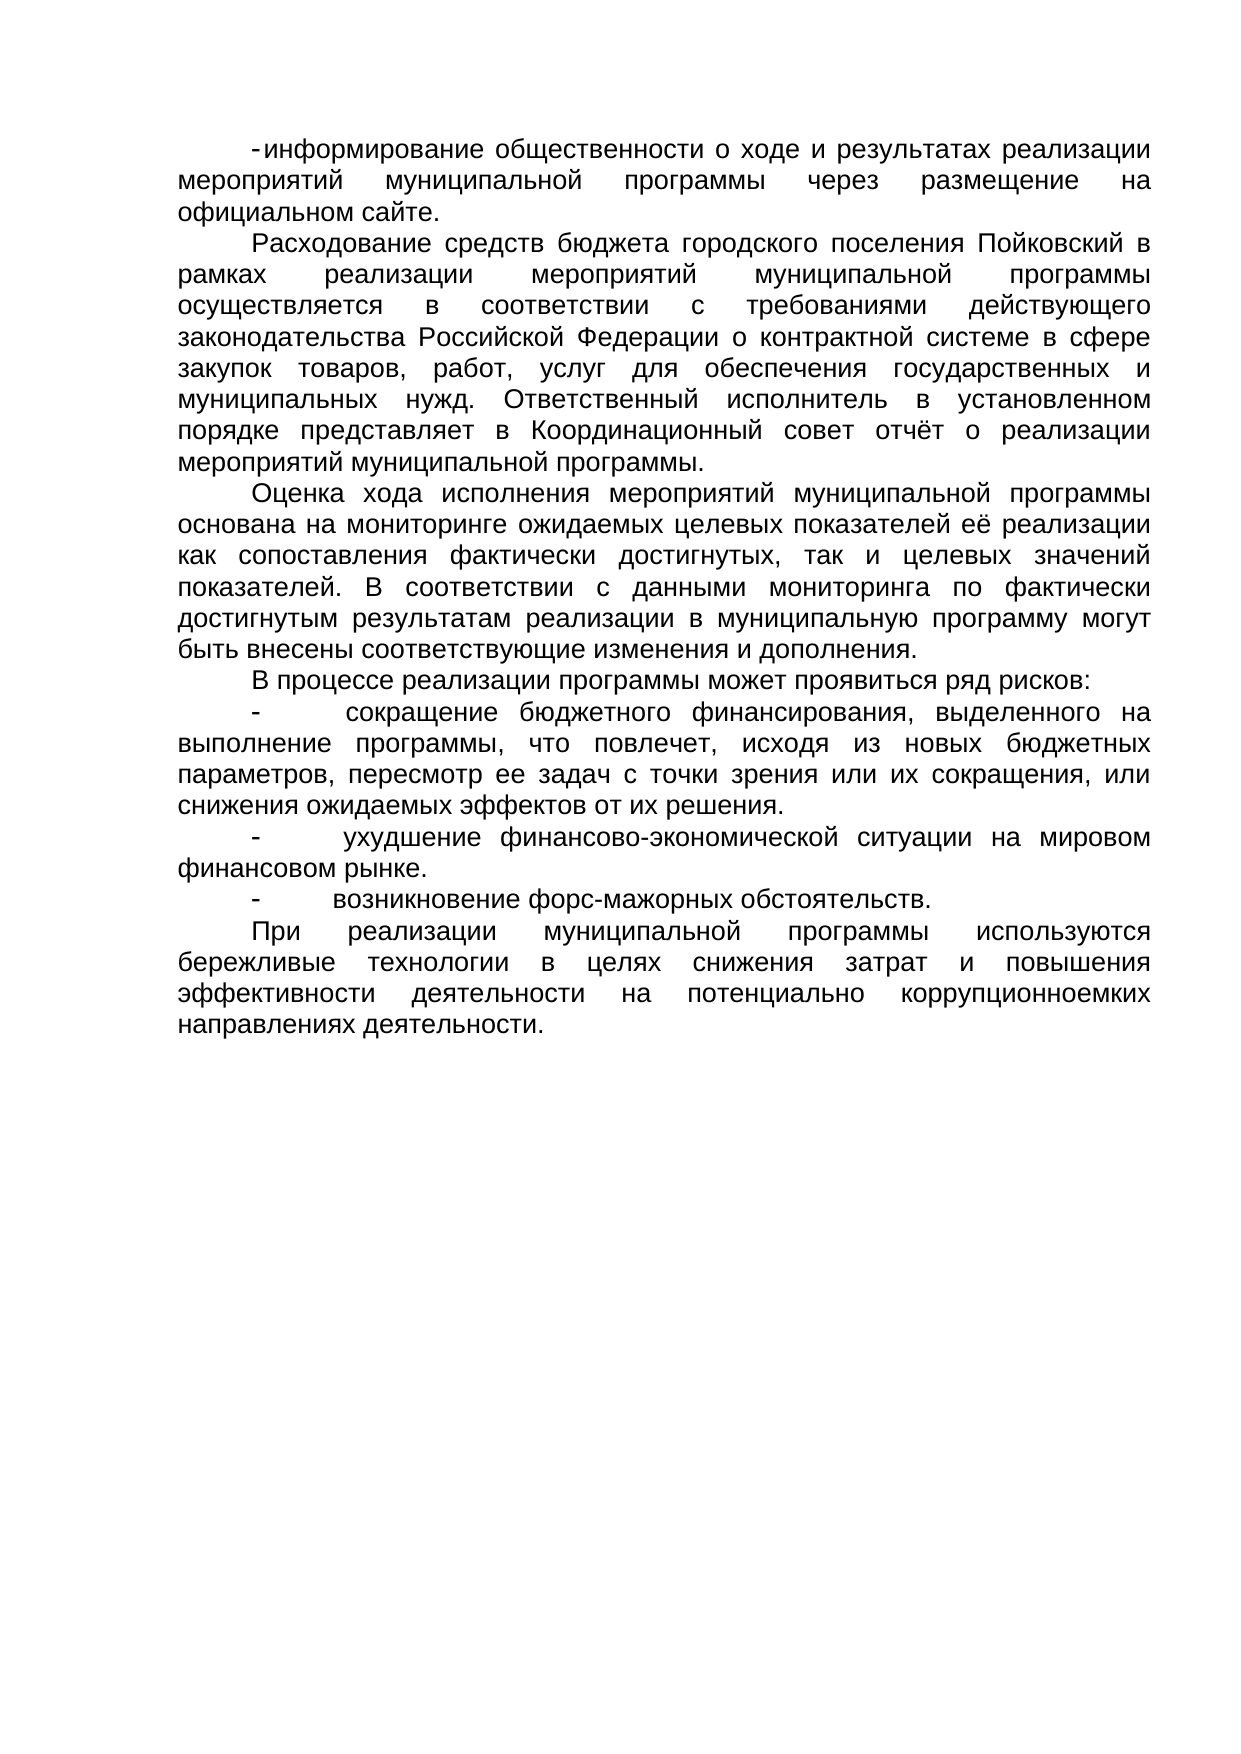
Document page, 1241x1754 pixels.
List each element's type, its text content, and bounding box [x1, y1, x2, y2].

text Расходование средств бюджета городского поселения Пойковский в рамках реализации мероприятий муниципальной программы осуществляется в соответствии с требованиями действующего законодательства Российской Федерации о контрактной системе в сфере закупок товаров, работ, услуг для обеспечения государственных и муниципальных нужд. Ответственный исполнитель в установленном порядке представляет в Координационный совет отчёт о реализации мероприятий муниципальной программы. [177, 227, 1152, 477]
list ухудшение финансово-экономической ситуации на мировом финансовом рынке. [177, 821, 1152, 883]
list информирование общественности о ходе и результатах реализации мероприятий муниципальной программы через размещение на официальном сайте. [177, 133, 1152, 227]
text В процессе реализации программы может проявиться ряд рисков: [177, 664, 1152, 696]
list сокращение бюджетного финансирования, выделенного на выполнение программы, что повлечет, исходя из новых бюджетных параметров, пересмотр ее задач с точки зрения или их сокращения, или снижения ожидаемых эффектов от их решения. [177, 696, 1152, 821]
text Оценка хода исполнения мероприятий муниципальной программы основана на мониторинге ожидаемых целевых показателей её реализации как сопоставления фактически достигнутых, так и целевых значений показателей. В соответствии с данными мониторинга по фактически достигнутым результатам реализации в муниципальную программу могут быть внесены соответствующие изменения и дополнения. [177, 477, 1152, 664]
list возникновение форс-мажорных обстоятельств. [177, 883, 1152, 914]
text При реализации муниципальной программы используются бережливые технологии в целях снижения затрат и повышения эффективности деятельности на потенциально коррупционноемких направлениях деятельности. [177, 914, 1152, 1039]
